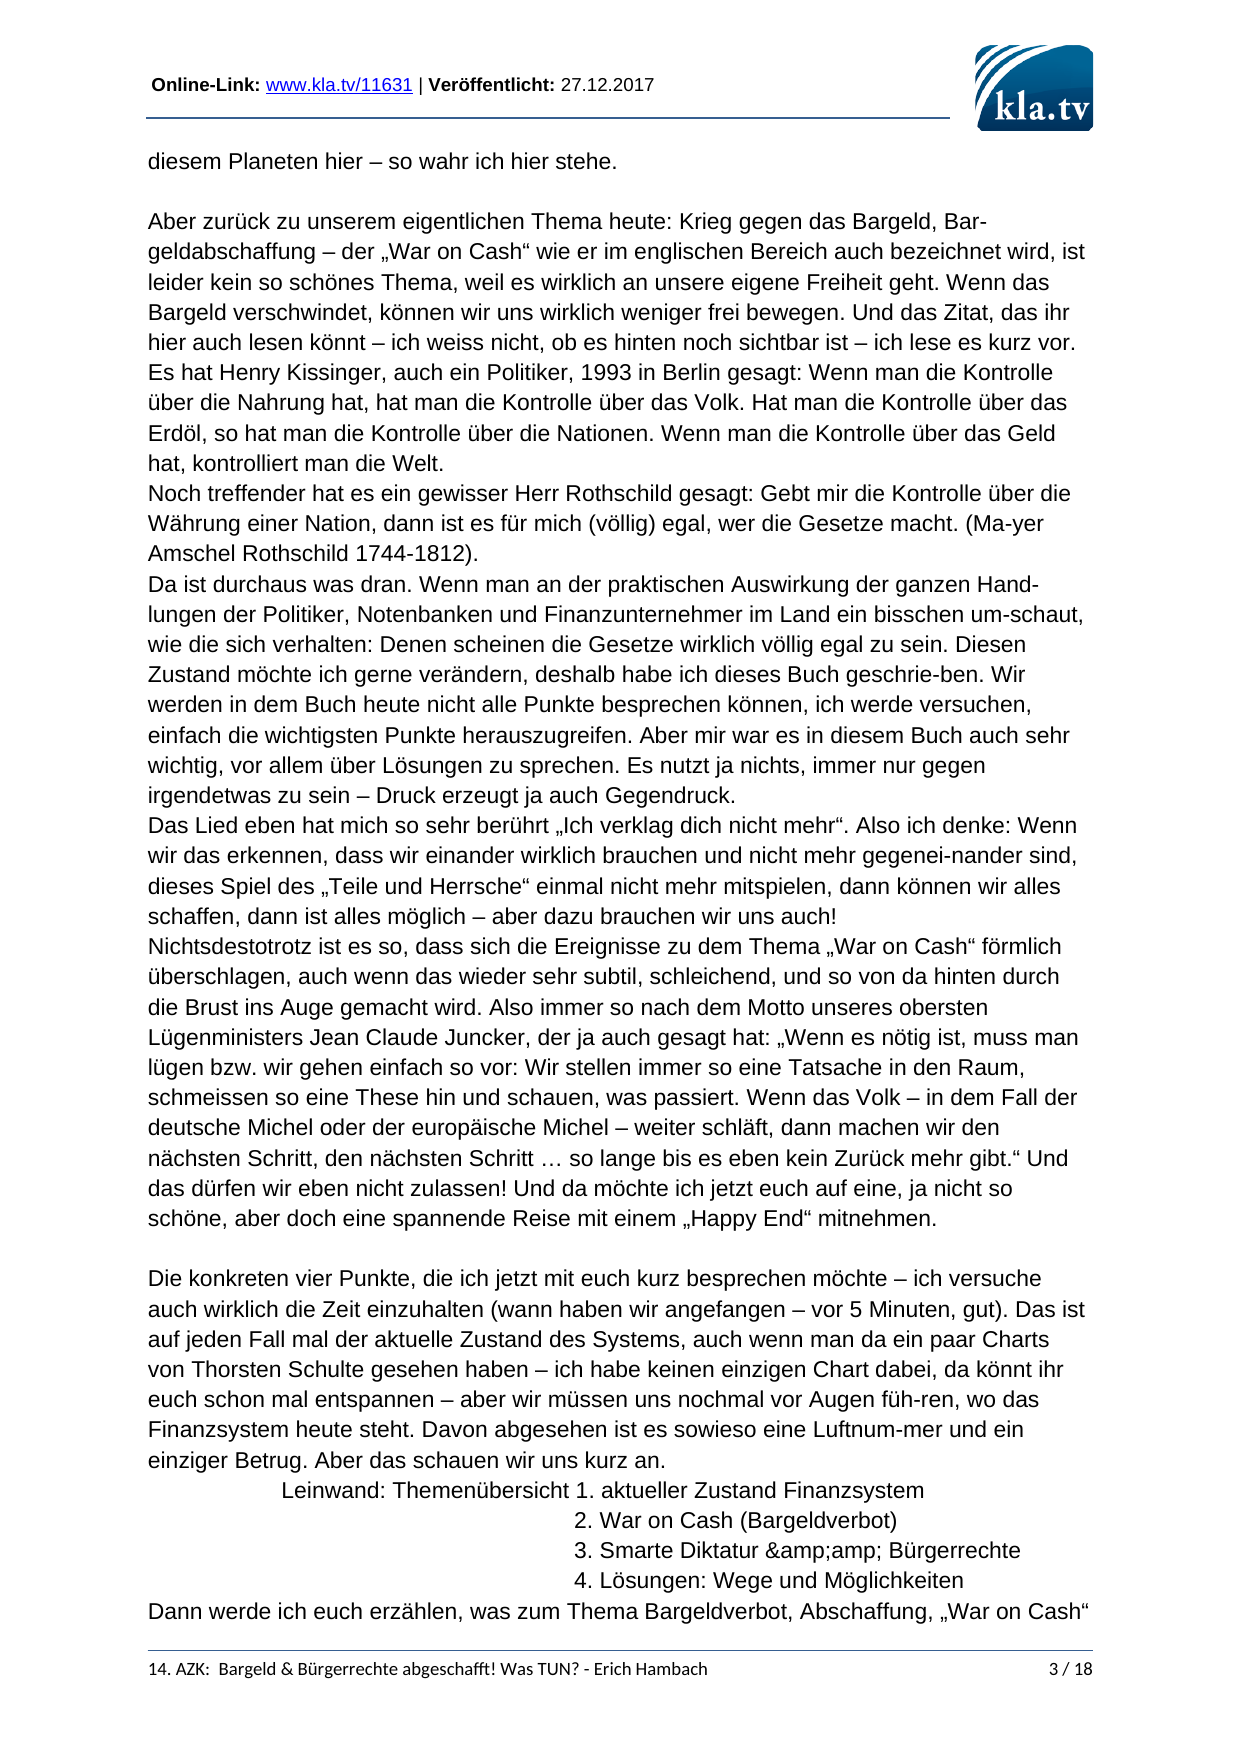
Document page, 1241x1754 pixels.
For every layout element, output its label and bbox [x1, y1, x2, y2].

text [148, 148, 1093, 1624]
